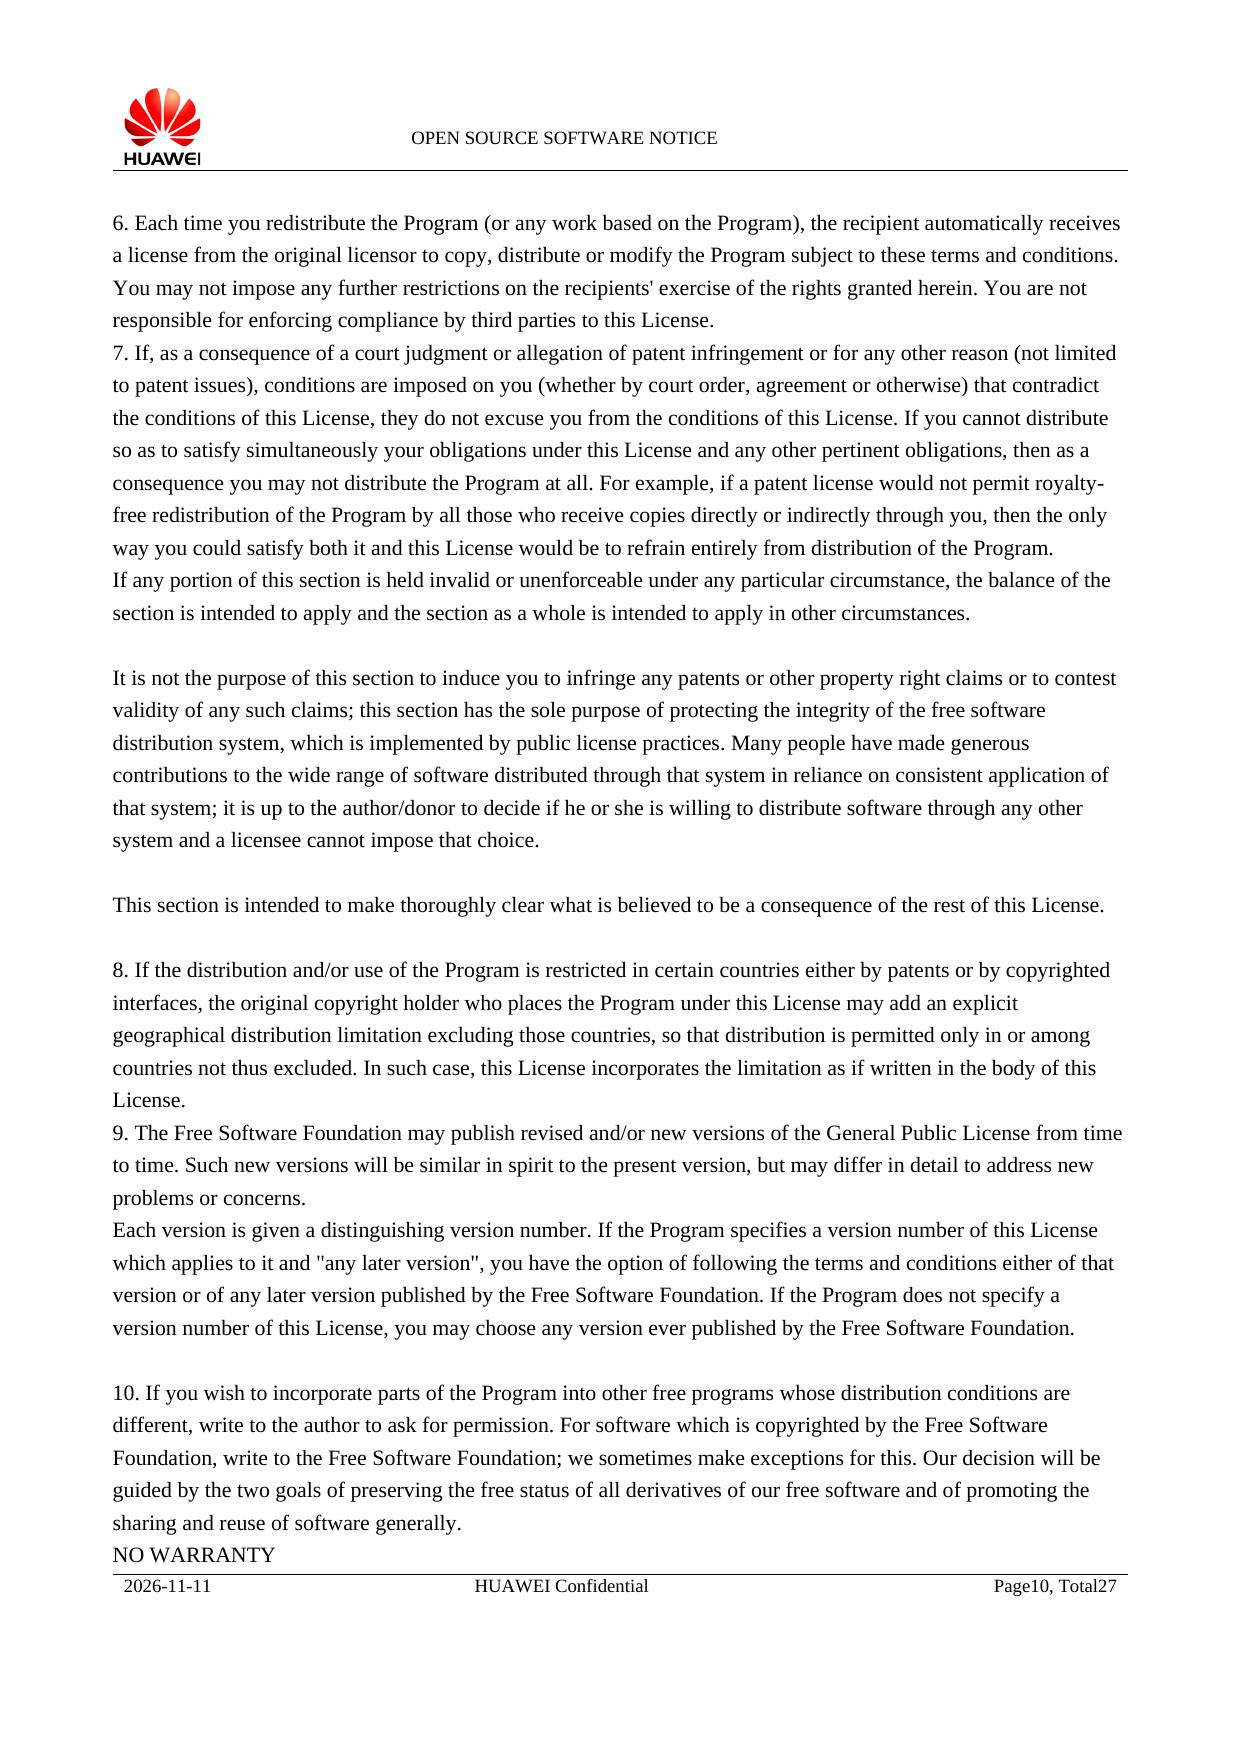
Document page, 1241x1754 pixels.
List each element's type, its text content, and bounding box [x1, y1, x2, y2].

picture [124, 88, 201, 165]
